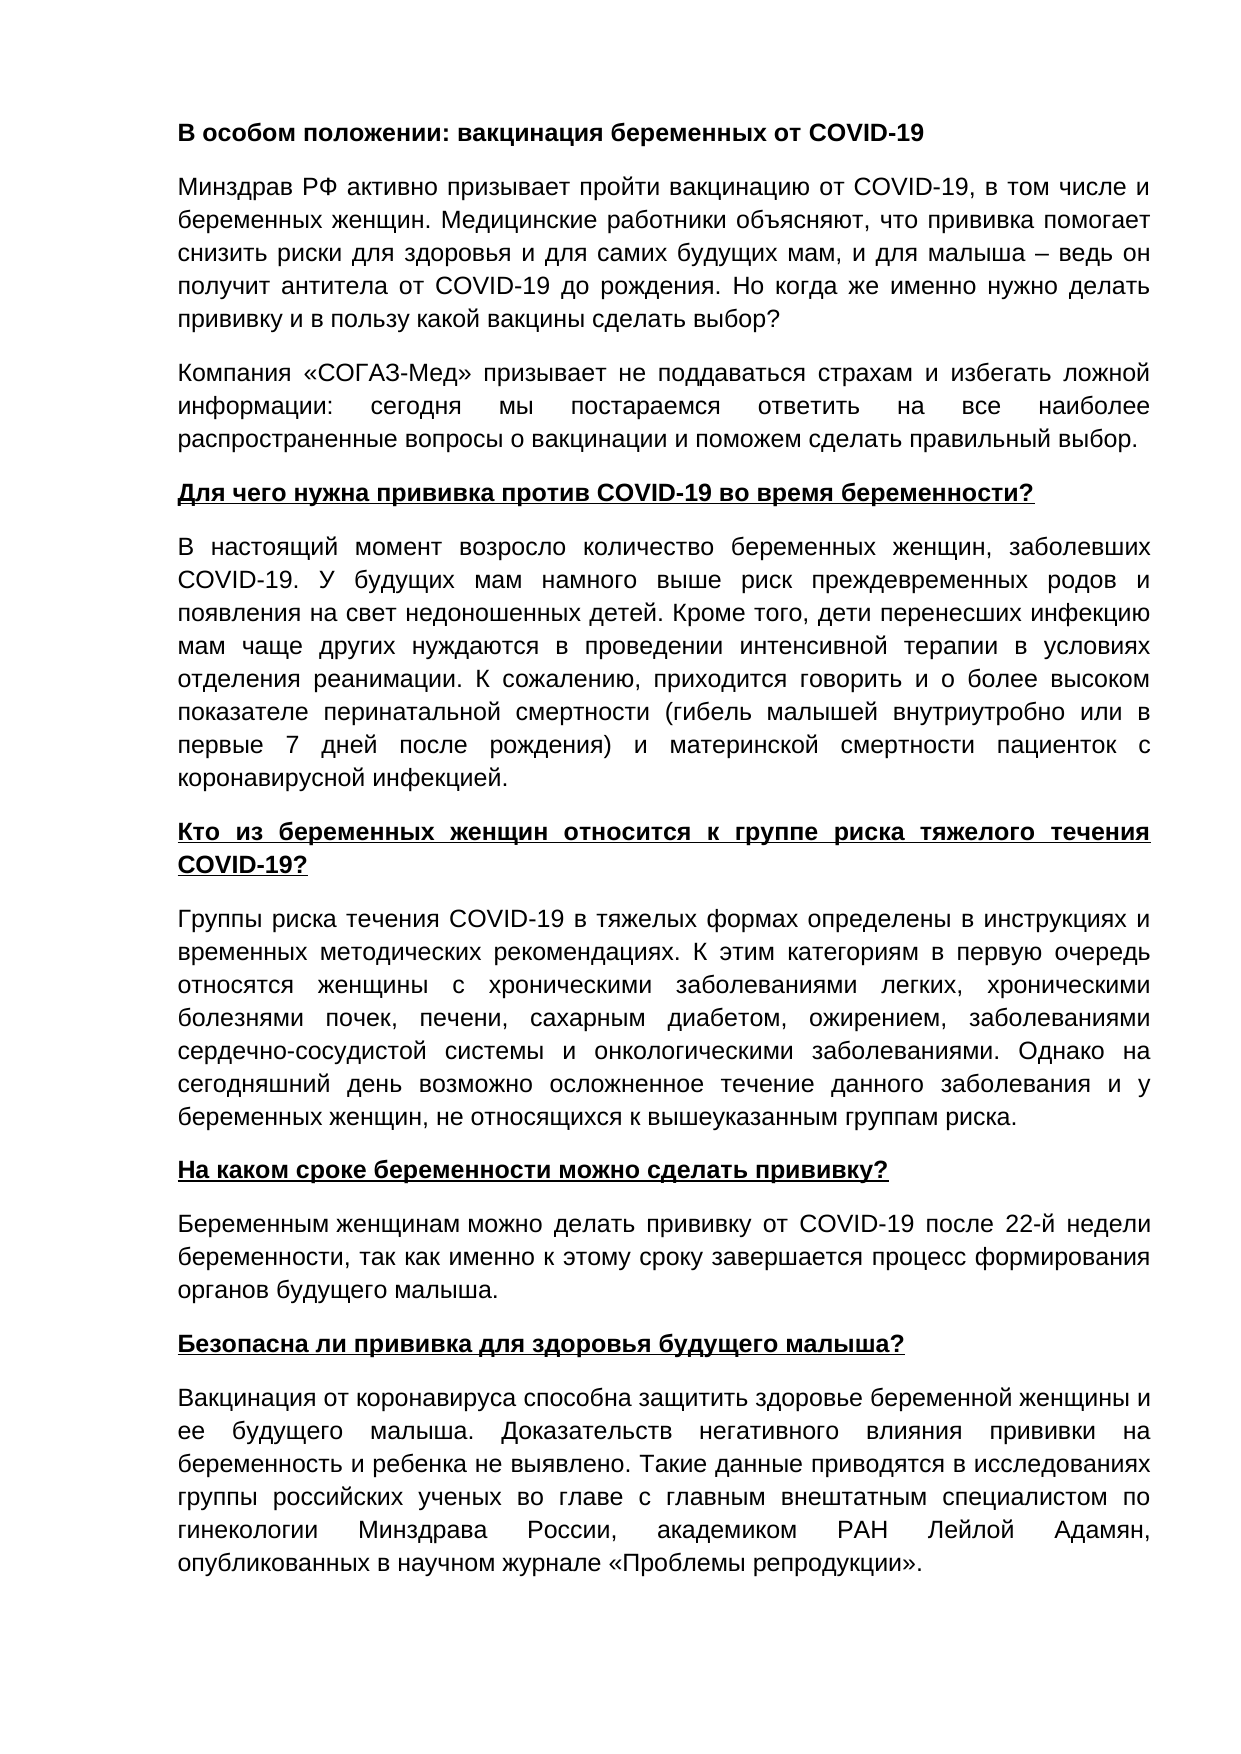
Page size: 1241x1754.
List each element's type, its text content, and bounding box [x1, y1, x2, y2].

text В особом положении: вакцинация беременных от COVID-19 [177, 118, 1152, 147]
text В настоящий момент возросло количество беременных женщин, заболевших COVID-19. У будущих мам намного выше риск преждевременных родов и появления на свет недоношенных детей. Кроме того, дети перенесших инфекцию мам чаще других нуждаются в проведении интенсивной терапии в условиях отделения реанимации. К сожалению, приходится говорить и о более высоком показателе перинатальной смертности (гибель малышей внутриутробно или в первые 7 дней после рождения) и материнской смертности пациенток с коронавирусной инфекцией. [177, 532, 1152, 792]
text Для чего нужна прививка против COVID-19 во время беременности? [177, 478, 1152, 507]
text Беременным женщинам можно делать прививку от COVID-19 после 22-й недели беременности, так как именно к этому сроку завершается процесс формирования органов будущего малыша. [177, 1209, 1152, 1304]
text Группы риска течения COVID-19 в тяжелых формах определены в инструкциях и временных методических рекомендациях. К этим категориям в первую очередь относятся женщины с хроническими заболеваниями легких, хроническими болезнями почек, печени, сахарным диабетом, ожирением, заболеваниями сердечно-сосудистой системы и онкологическими заболеваниями. Однако на сегодняшний день возможно осложненное течение данного заболевания и у беременных женщин, не относящихся к вышеуказанным группам риска. [177, 903, 1152, 1130]
text Минздрав РФ активно призывает пройти вакцинацию от COVID-19, в том числе и беременных женщин. Медицинские работники объясняют, что прививка помогает снизить риски для здоровья и для самих будущих мам, и для малыша – ведь он получит антитела от COVID-19 до рождения. Но когда же именно нужно делать прививку и в пользу какой вакцины сделать выбор? [177, 172, 1152, 333]
text Компания «СОГАЗ-Мед» призывает не поддаваться страхам и избегать ложной информации: сегодня мы постараемся ответить на все наиболее распространенные вопросы о вакцинации и поможем сделать правильный выбор. [177, 358, 1152, 453]
text На каком сроке беременности можно сделать прививку? [177, 1156, 1152, 1184]
text Кто из беременных женщин относится к группе риска тяжелого течения COVID-19? [177, 817, 1152, 878]
text Безопасна ли прививка для здоровья будущего малыша? [177, 1329, 1152, 1358]
text Вакцинация от коронавируса способна защитить здоровье беременной женщины и ее будущего малыша. Доказательств негативного влияния прививки на беременность и ребенка не выявлено. Такие данные приводятся в исследованиях группы российских ученых во главе с главным внештатным специалистом по гинекологии Минздрава России, академиком РАН Лейлой Адамян, опубликованных в научном журнале «Проблемы репродукции». [177, 1383, 1152, 1577]
